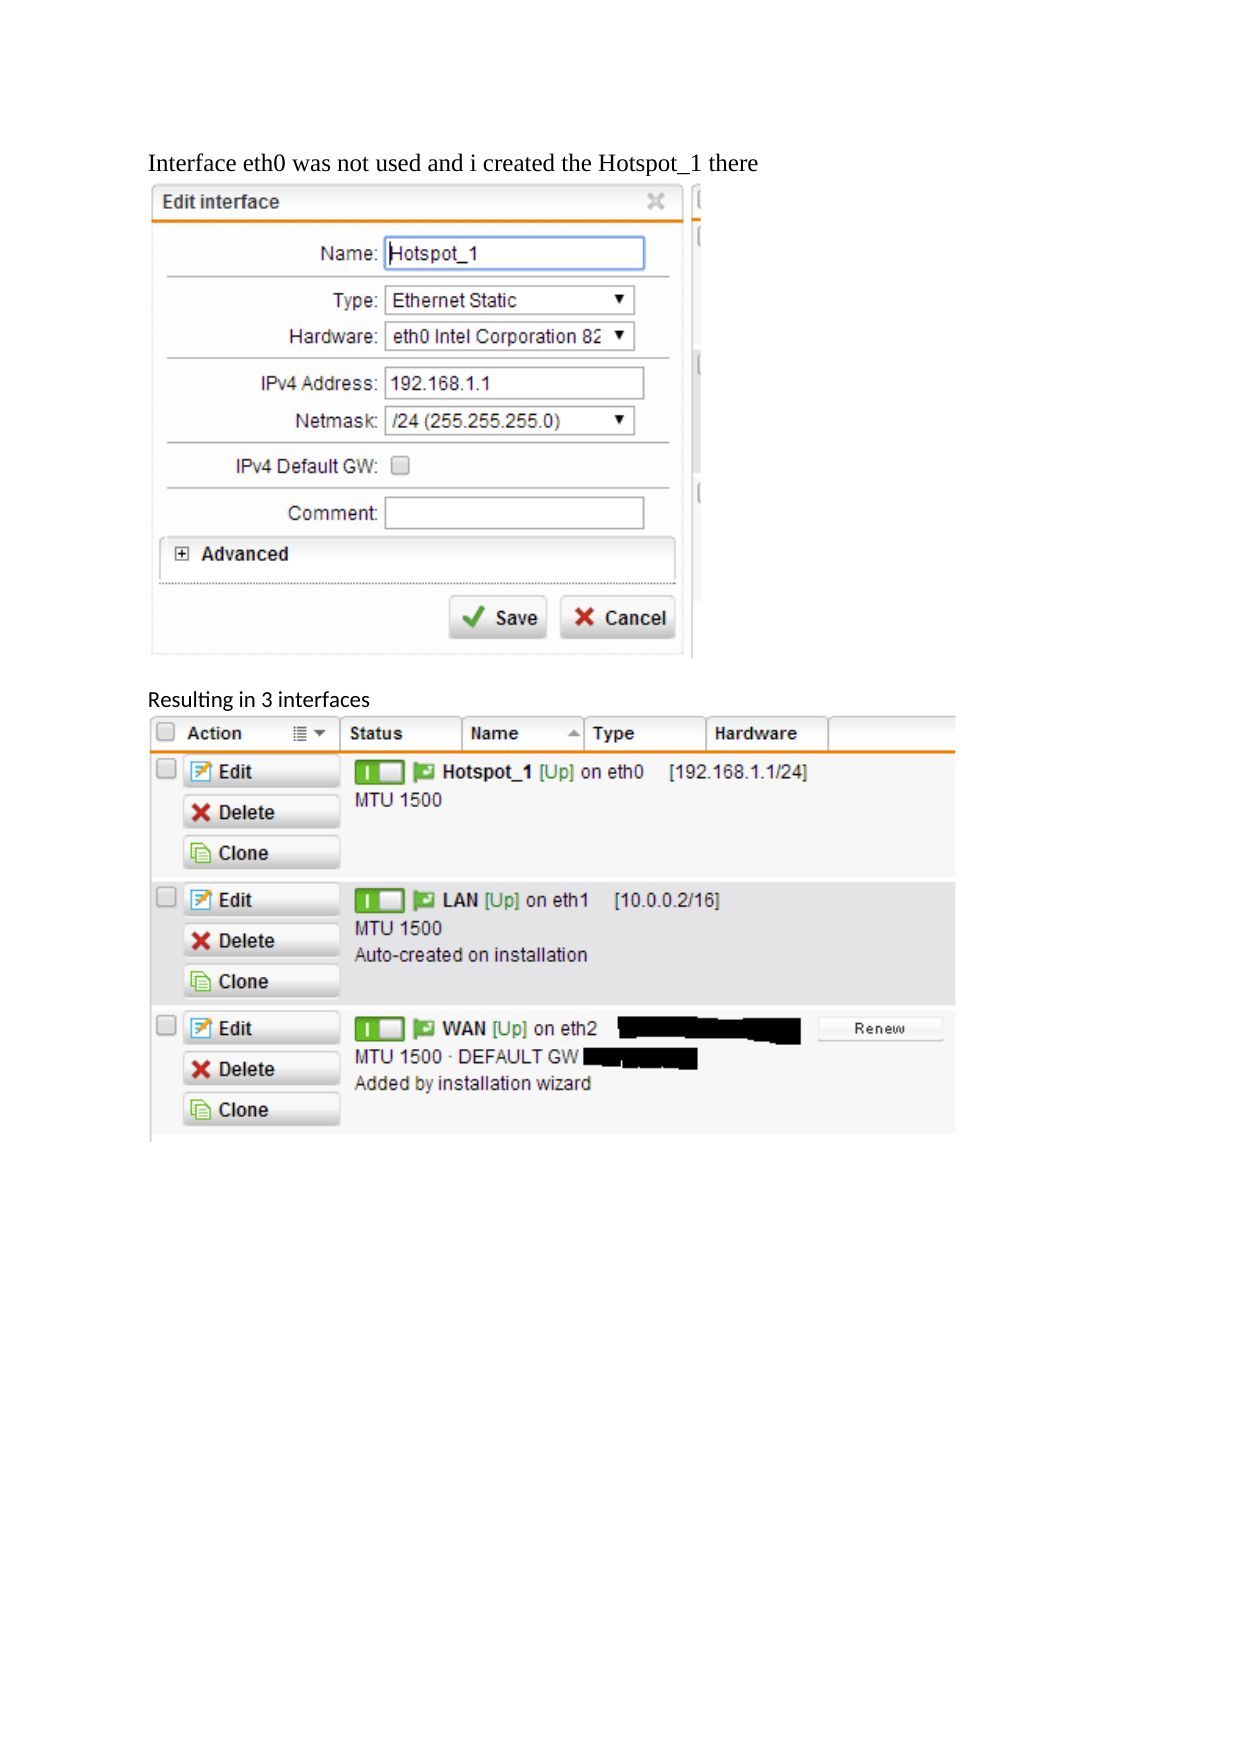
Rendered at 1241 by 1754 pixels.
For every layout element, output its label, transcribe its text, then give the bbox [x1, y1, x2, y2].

picture [147, 176, 701, 658]
text Interface eth0 was not used and i created the Hotspot_1 there [148, 148, 1093, 176]
picture [147, 713, 956, 1142]
text Resulting in 3 interfaces [148, 686, 1093, 714]
